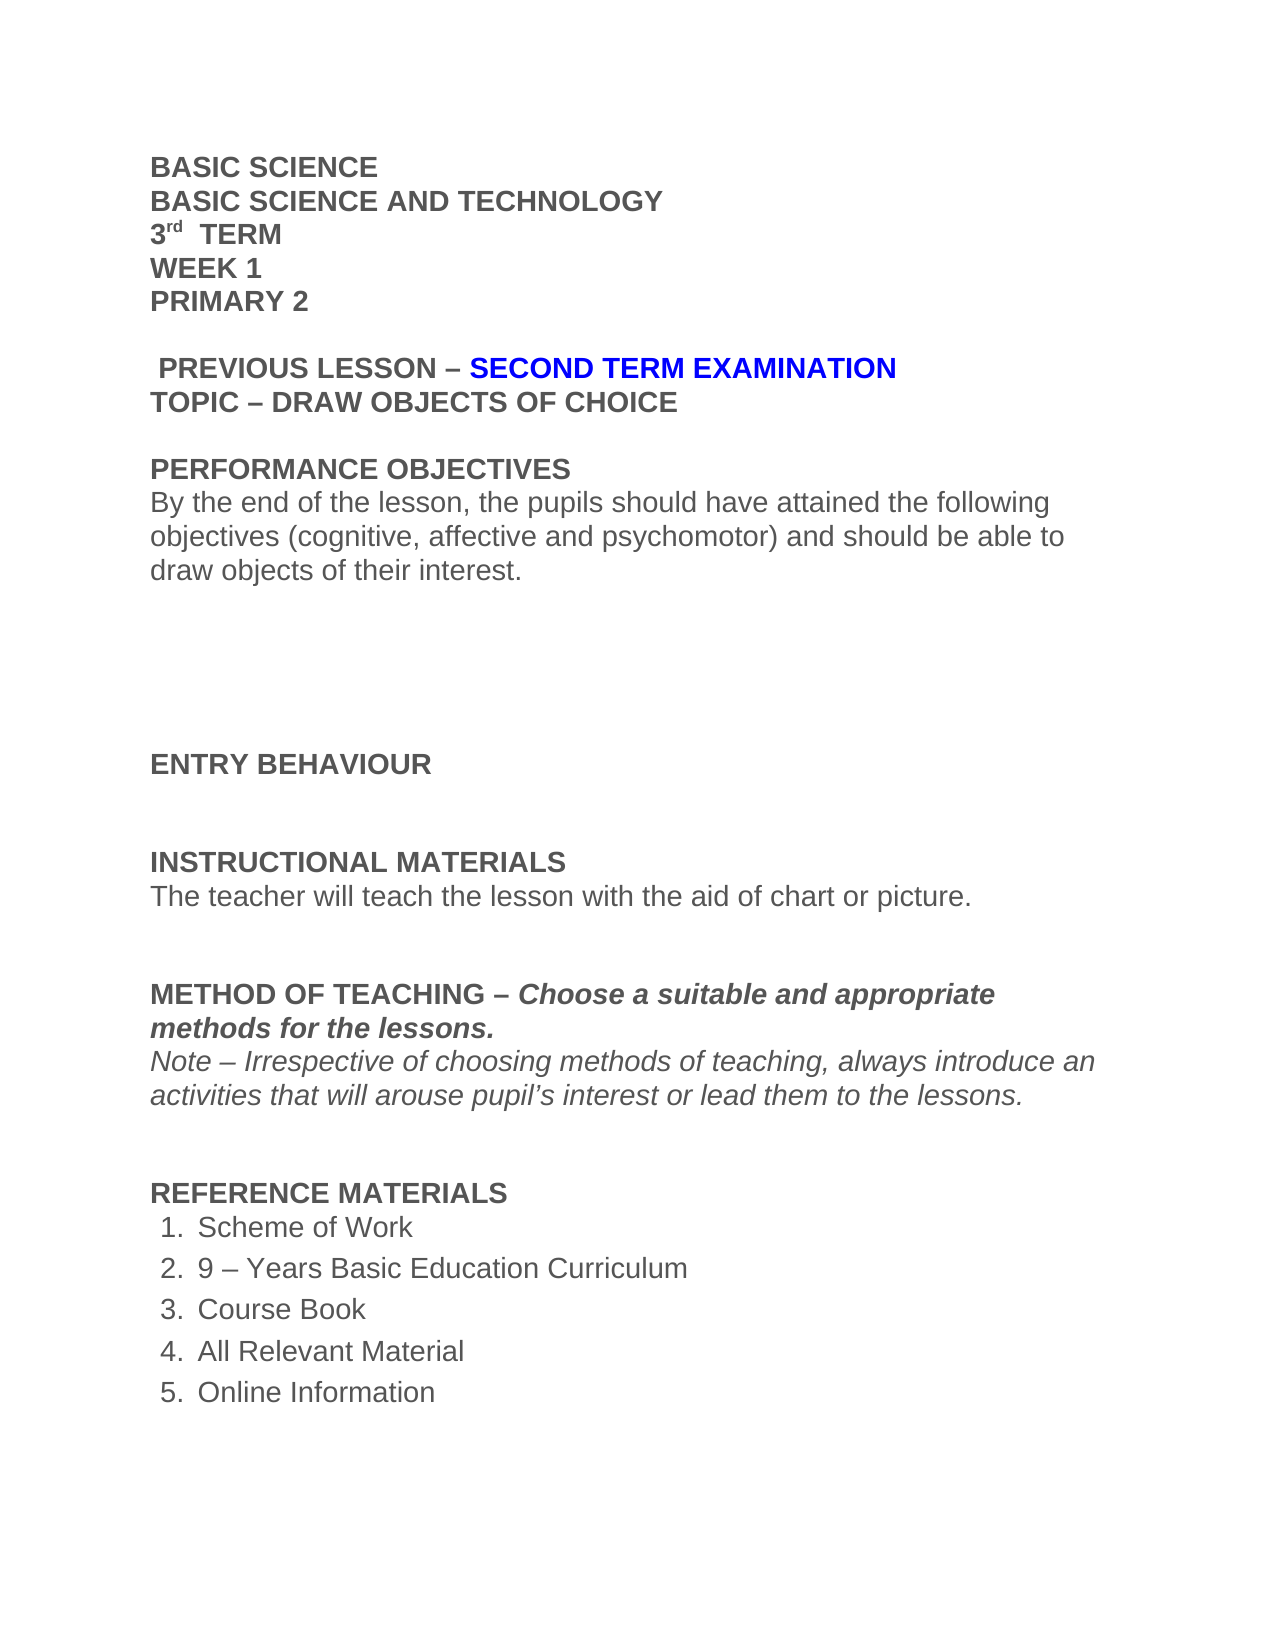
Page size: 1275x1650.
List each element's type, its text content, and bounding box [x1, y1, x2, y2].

text PREVIOUS LESSON – SECOND TERM EXAMINATION [150, 351, 1125, 385]
list Course Book [160, 1292, 1125, 1326]
list 9 – Years Basic Education Curriculum [160, 1251, 1125, 1284]
text METHOD OF TEACHING – Choose a suitable and appropriate methods for the lessons. [150, 977, 1125, 1044]
text WEEK 1 [150, 251, 1125, 284]
text PERFORMANCE OBJECTIVES [150, 452, 1125, 485]
list Scheme of Work [160, 1209, 1125, 1243]
list Online Information [160, 1375, 1125, 1408]
text REFERENCE MATERIALS [150, 1176, 1125, 1209]
text TOPIC – DRAW OBJECTS OF CHOICE [150, 385, 1125, 418]
text PRIMARY 2 [150, 284, 1125, 318]
text By the end of the lesson, the pupils should have attained the following objectives (cognitive, affective and psychomotor) and should be able to draw objects of their interest. [150, 485, 1125, 586]
text INSTRUCTIONAL MATERIALS [150, 845, 1125, 879]
list All Relevant Material [160, 1334, 1125, 1367]
text BASIC SCIENCE [150, 150, 1125, 183]
text BASIC SCIENCE AND TECHNOLOGY [150, 183, 1125, 217]
text The teacher will teach the lesson with the aid of chart or picture. [150, 879, 1125, 912]
text Note – Irrespective of choosing methods of teaching, always introduce an activities that will arouse pupil’s interest or lead them to the lessons. [150, 1044, 1125, 1111]
text 3rd TERM [150, 217, 1125, 251]
text ENTRY BEHAVIOUR [150, 747, 1125, 780]
